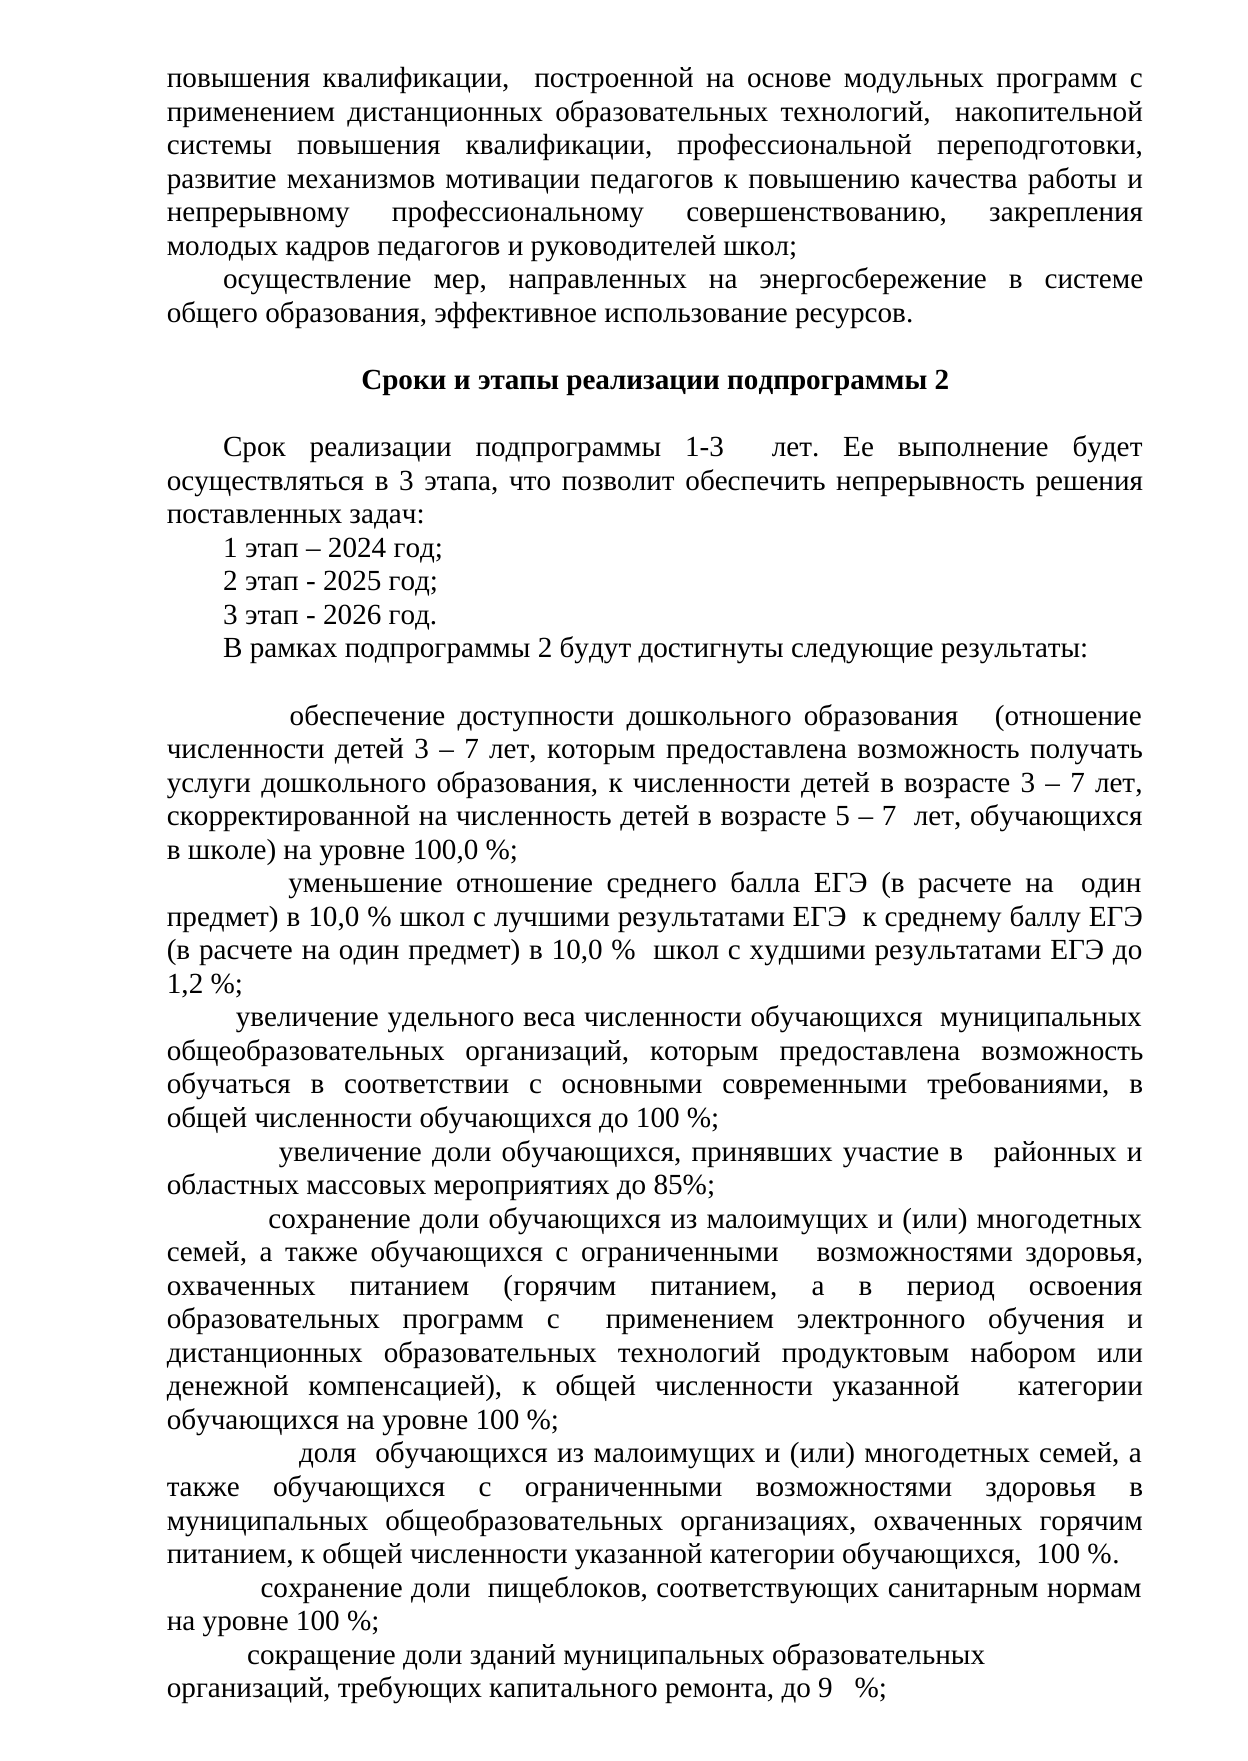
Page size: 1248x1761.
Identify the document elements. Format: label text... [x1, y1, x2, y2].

text 1 этап – 2024 год; [167, 530, 1144, 563]
text увеличение доли обучающихся, принявших участие в районных и областных массовых мероприятиях до 85%; [167, 1134, 1144, 1201]
text уменьшение отношение среднего балла ЕГЭ (в расчете на один предмет) в 10,0 % школ с лучшими результатами ЕГЭ к среднему баллу ЕГЭ (в расчете на один предмет) в 10,0 % школ с худшими результатами ЕГЭ до 1,2 %; [167, 865, 1144, 999]
text В рамках подпрограммы 2 будут достигнуты следующие результаты: [167, 631, 1144, 664]
text 2 этап - 2025 год; [167, 563, 1144, 597]
text сохранение доли обучающихся из малоимущих и (или) многодетных семей, а также обучающихся с ограниченными возможностями здоровья, охваченных питанием (горячим питанием, а в период освоения образовательных программ с применением электронного обучения и дистанционных образовательных технологий продуктовым набором или денежной компенсацией), к общей численности указанной категории обучающихся на уровне 100 %; [167, 1201, 1144, 1436]
text Сроки и этапы реализации подпрограммы 2 [167, 362, 1144, 396]
text осуществление мер, направленных на энергосбережение в системе общего образования, эффективное использование ресурсов. [167, 262, 1144, 329]
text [167, 60, 1144, 262]
text доля обучающихся из малоимущих и (или) многодетных семей, а также обучающихся с ограниченными возможностями здоровья в муниципальных общеобразовательных организациях, охваченных горячим питанием, к общей численности указанной категории обучающихся, 100 %. [167, 1436, 1144, 1570]
text Срок реализации подпрограммы 1-3 лет. Ее выполнение будет осуществляться в 3 этапа, что позволит обеспечить непрерывность решения поставленных задач: [167, 429, 1144, 530]
text 3 этап - 2026 год. [167, 597, 1144, 631]
text увеличение удельного веса численности обучающихся муниципальных общеобразовательных организаций, которым предоставлена возможность обучаться в соответствии с основными современными требованиями, в общей численности обучающихся до 100 %; [167, 999, 1144, 1134]
text сокращение доли зданий муниципальных образовательных [167, 1637, 1144, 1670]
text обеспечение доступности дошкольного образования (отношение численности детей 3 – 7 лет, которым предоставлена возможность получать услуги дошкольного образования, к численности детей в возрасте 3 – 7 лет, скорректированной на численность детей в возрасте 5 – 7 лет, обучающихся в школе) на уровне 100,0 %; [167, 698, 1144, 865]
text сохранение доли пищеблоков, соответствующих санитарным нормам на уровне 100 %; [167, 1570, 1144, 1637]
text организаций, требующих капитального ремонта, до 9 %; [167, 1670, 1144, 1704]
